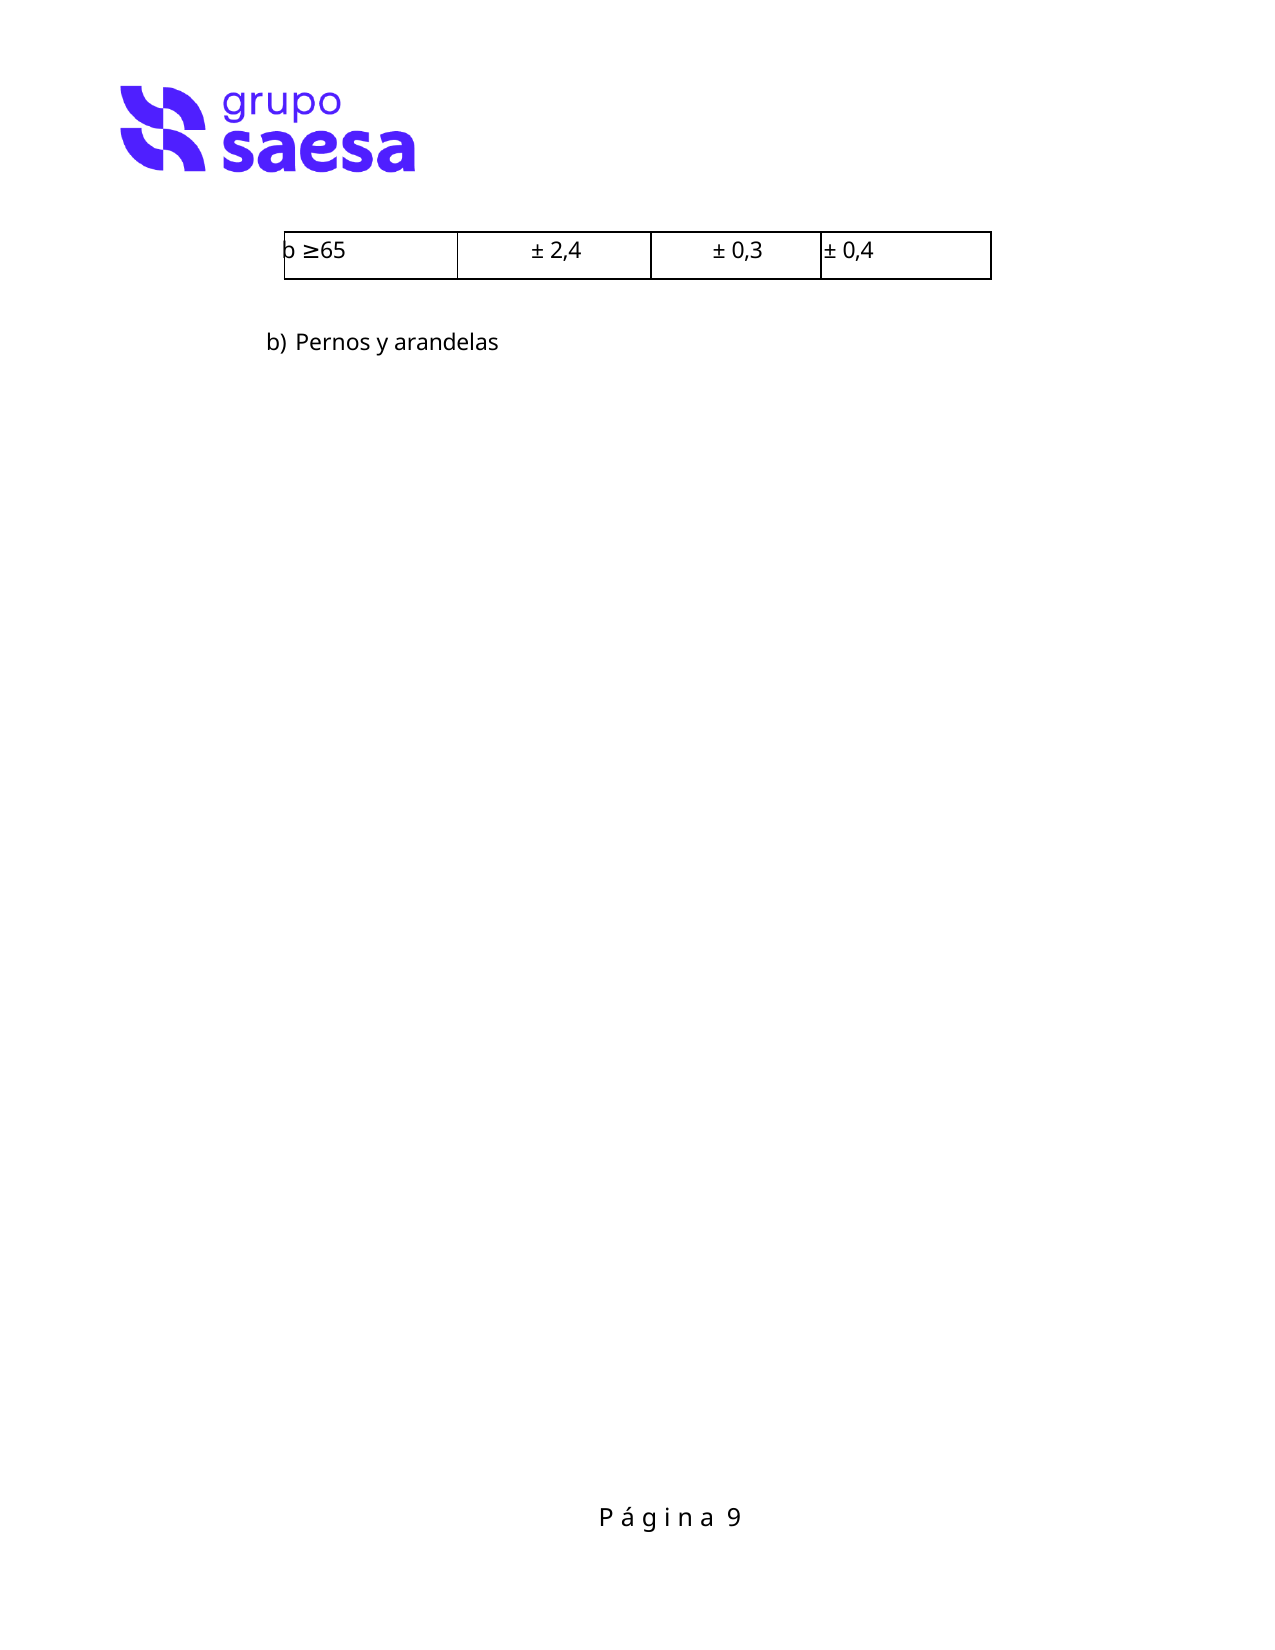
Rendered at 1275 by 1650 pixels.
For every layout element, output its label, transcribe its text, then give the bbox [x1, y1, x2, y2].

picture [112, 79, 419, 175]
table_cell ± 2,4 [458, 233, 650, 278]
list Pernos y arandelas [266, 326, 1162, 358]
table_cell b ≥65 [285, 233, 457, 278]
table_cell ± 0,4 [822, 233, 990, 278]
table_cell ± 0,3 [652, 233, 820, 278]
